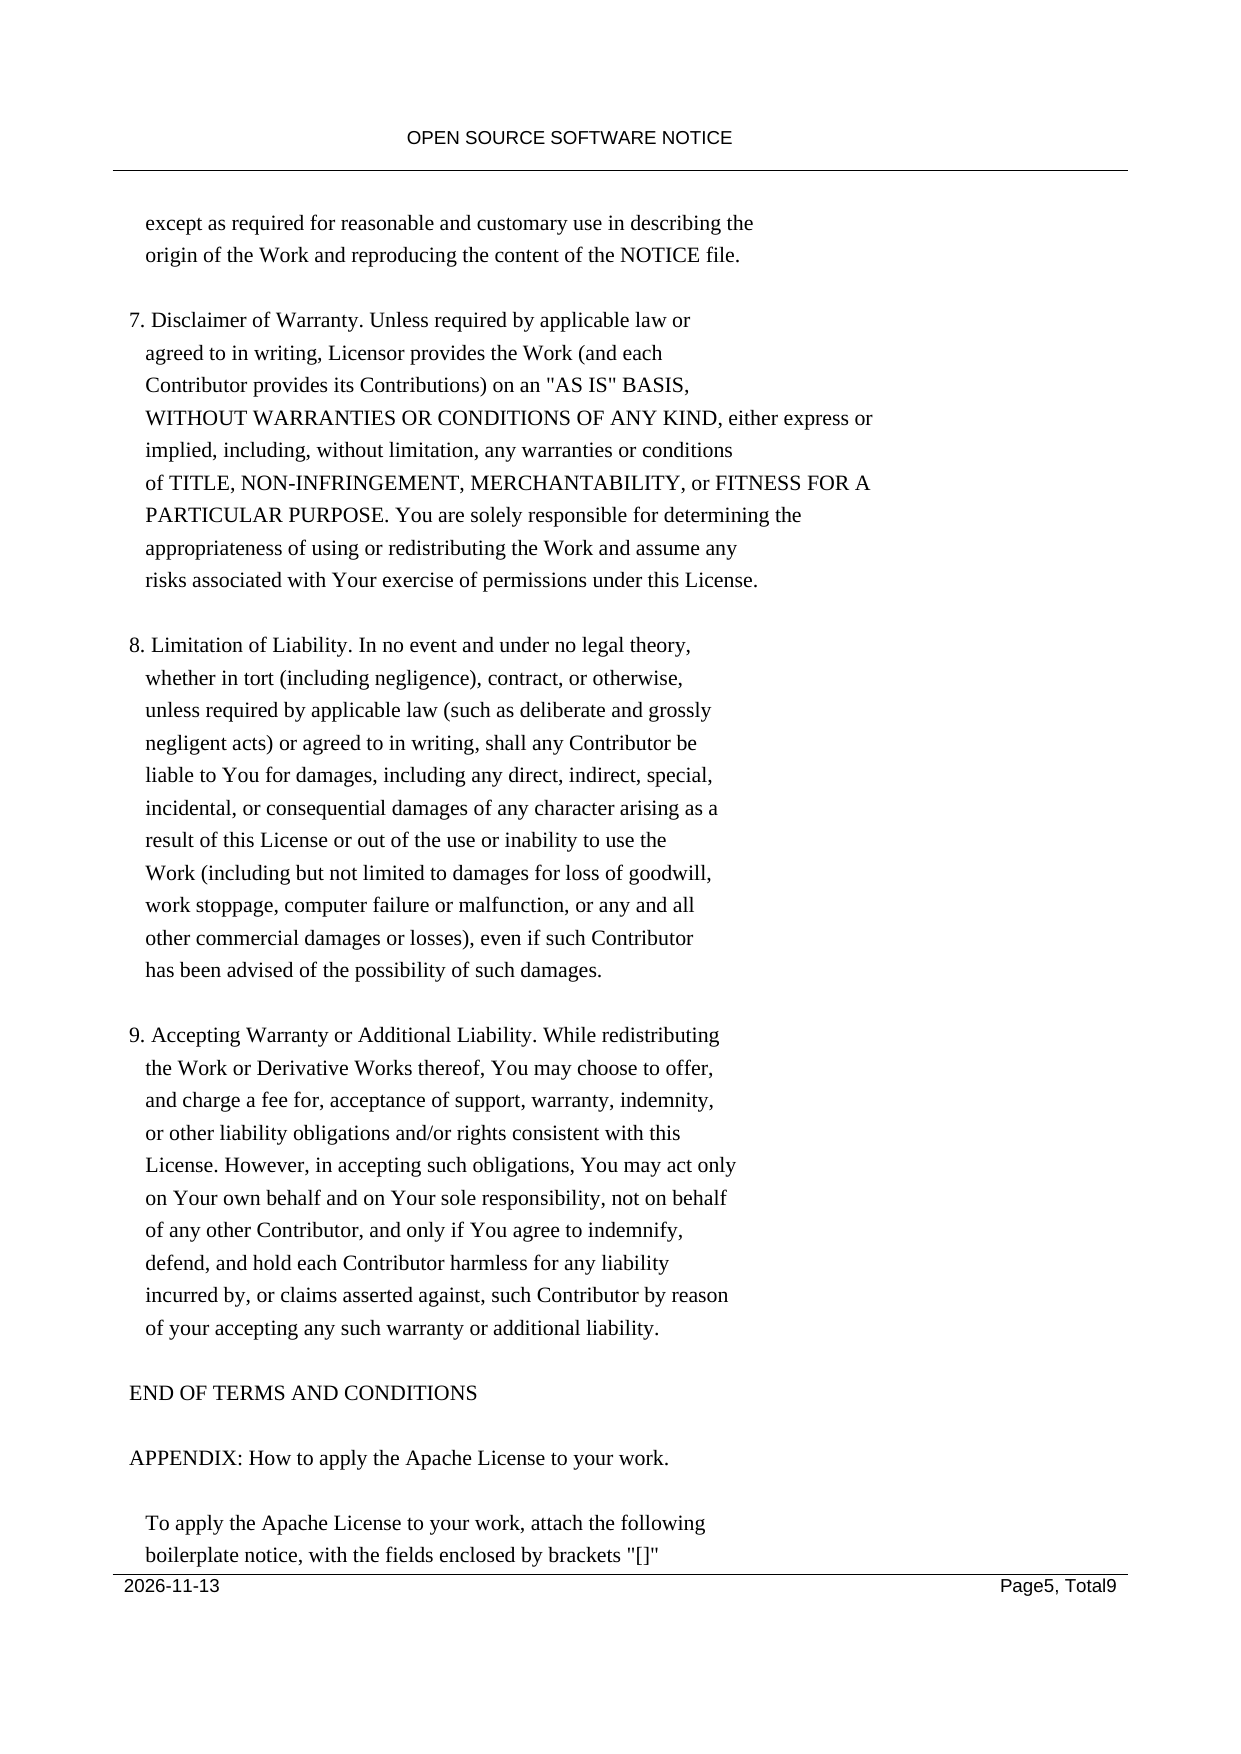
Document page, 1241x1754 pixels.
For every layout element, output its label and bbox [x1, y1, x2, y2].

text [112, 206, 1128, 1571]
